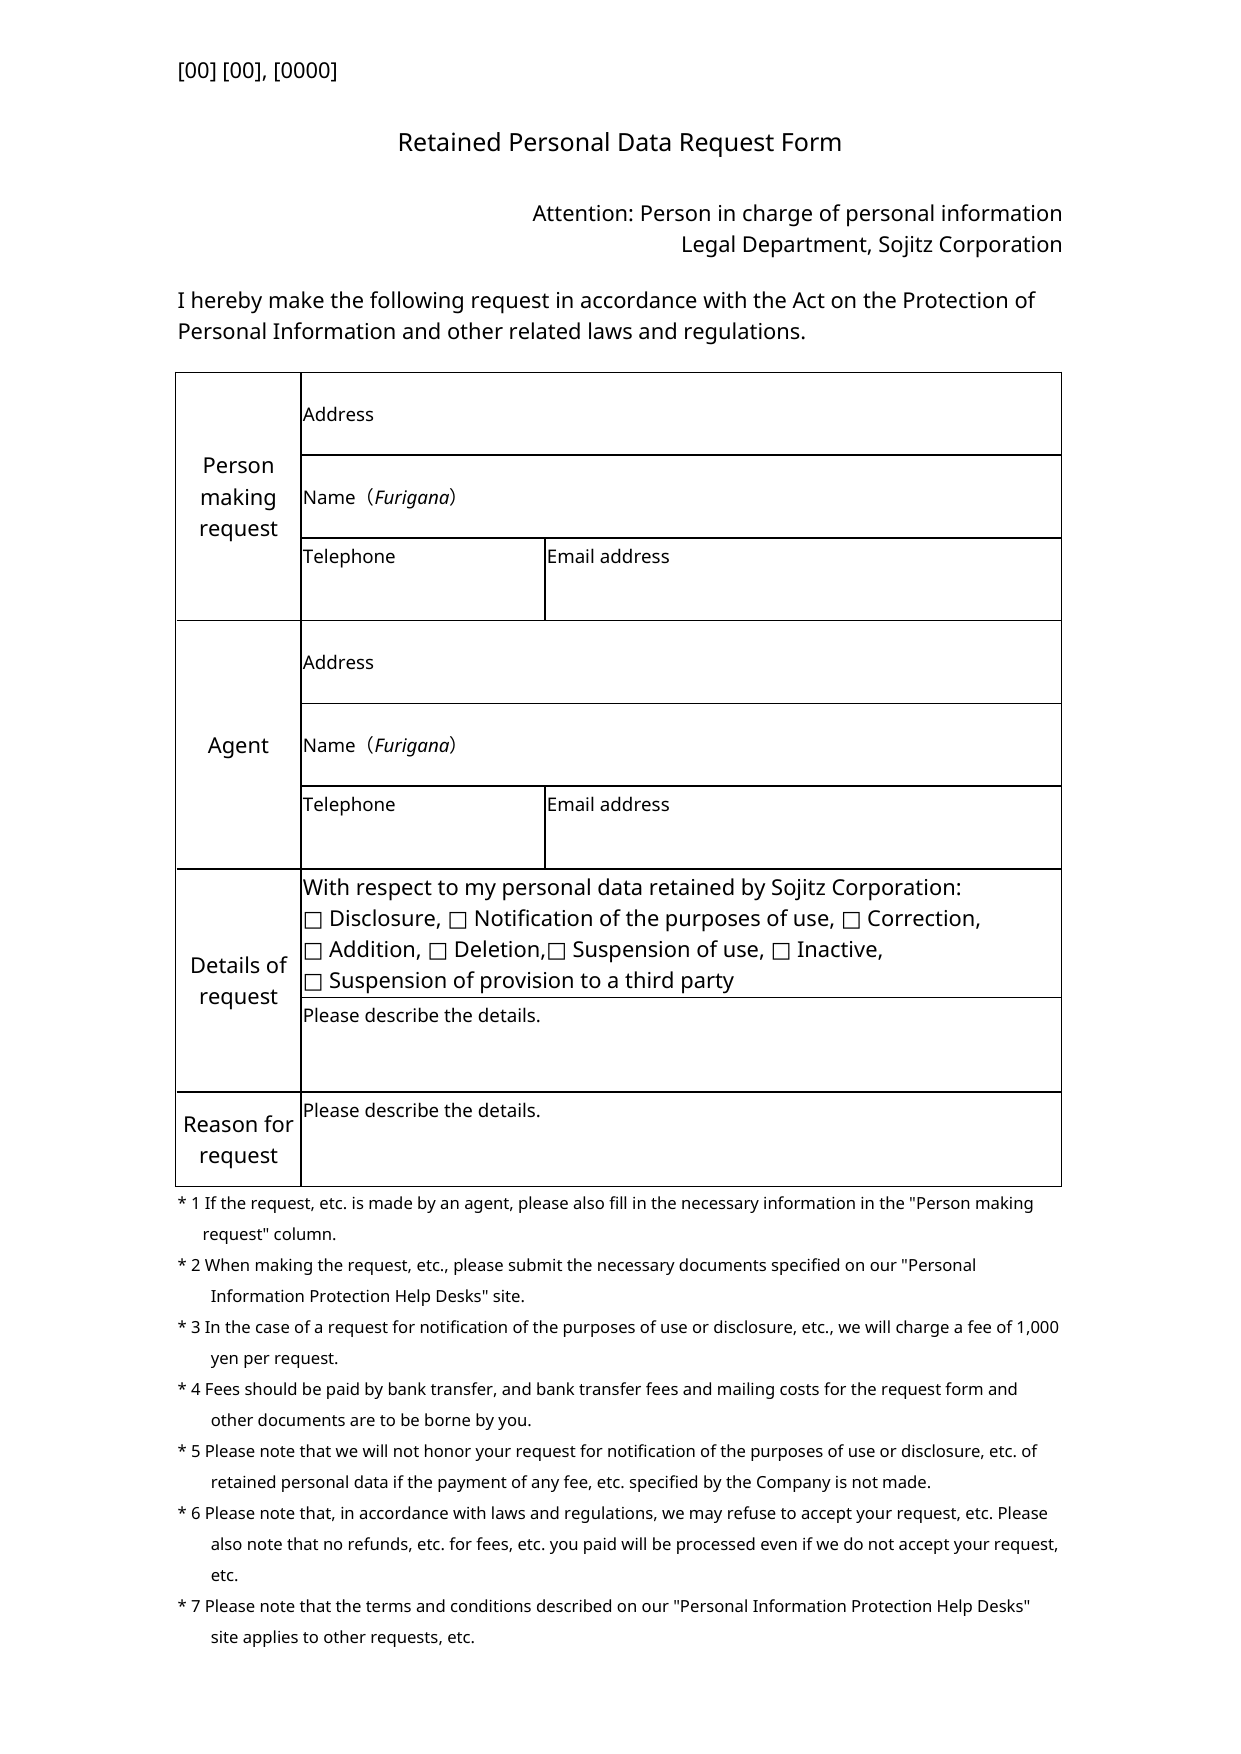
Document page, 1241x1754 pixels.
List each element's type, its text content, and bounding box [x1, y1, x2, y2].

table_header Address [302, 373, 1061, 454]
text * 4 Fees should be paid by bank transfer, and bank transfer fees and mailing costs for the request form and other documents are to be borne by you. [177, 1373, 1063, 1436]
text * 1 If the request, etc. is made by an agent, please also fill in the necessary information in the "Person making request" column. [177, 1187, 1063, 1249]
text I hereby make the following request in accordance with the Act on the Protection of Personal Information and other related laws and regulations. [177, 284, 1063, 347]
text * 3 In the case of a request for notification of the purposes of use or disclosure, etc., we will charge a fee of 1,000 yen per request. [177, 1311, 1063, 1373]
table_header Person making request [176, 373, 300, 620]
text * 2 When making the request, etc., please submit the necessary documents specified on our "Personal Information Protection Help Desks" site. [177, 1249, 1063, 1311]
table_cell Telephone [302, 787, 544, 868]
table_cell Agent [176, 621, 300, 868]
table_cell Please describe the details. [302, 1093, 1061, 1186]
text Attention: Person in charge of personal information [177, 197, 1063, 228]
table_cell Email address [546, 787, 1061, 868]
table_cell Reason for request [176, 1092, 300, 1186]
text Legal Department, Sojitz Corporation [177, 228, 1063, 259]
table_cell Name（Furigana） [302, 456, 1061, 537]
table_cell Details of request [176, 869, 300, 1091]
table_cell Telephone [302, 539, 544, 620]
text Retained Personal Data Request Form [177, 110, 1063, 172]
text * 7 Please note that the terms and conditions described on our "Personal Information Protection Help Desks" site applies to other requests, etc. [177, 1591, 1063, 1653]
table_cell Name（Furigana） [302, 704, 1061, 785]
text * 5 Please note that we will not honor your request for notification of the purposes of use or disclosure, etc. of retained personal data if the payment of any fee, etc. specified by the Company is not made. [177, 1436, 1063, 1498]
table_cell Address [302, 621, 1061, 702]
table_cell With respect to my personal data retained by Sojitz Corporation: □ Disclosure, □ Notification of the purposes of use, □ Correction, □ Addition, □ Deletion,□ Suspension of use, □ Inactive, □ Suspension of provision to a third party [302, 870, 1061, 997]
table_cell Please describe the details. [302, 998, 1061, 1091]
text [00] [00], [0000] [177, 54, 1063, 85]
table_cell Email address [546, 539, 1061, 620]
text * 6 Please note that, in accordance with laws and regulations, we may refuse to accept your request, etc. Please also note that no refunds, etc. for fees, etc. you paid will be processed even if we do not accept your request, etc. [177, 1498, 1063, 1591]
